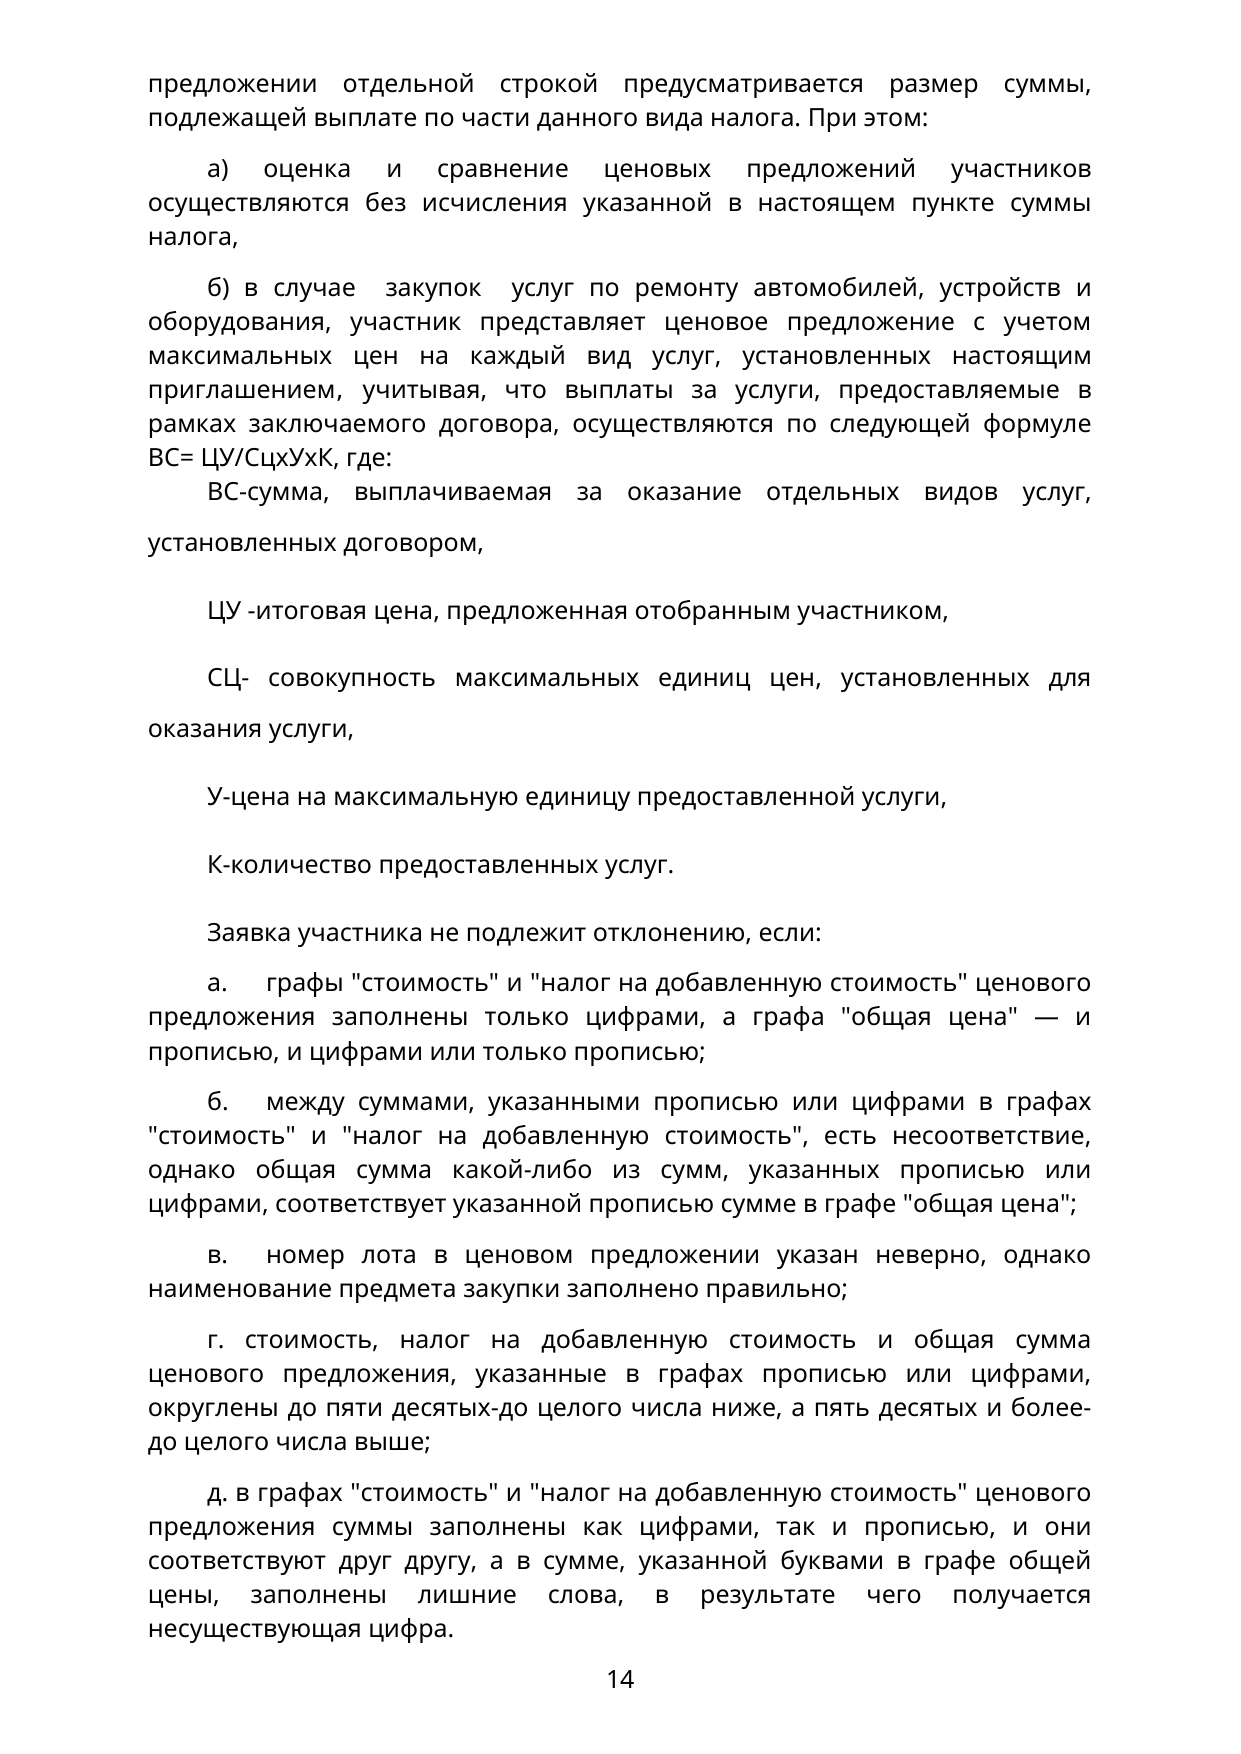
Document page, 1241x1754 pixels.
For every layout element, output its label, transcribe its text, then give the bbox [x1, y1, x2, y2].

text а) оценка и сравнение ценовых предложений участников осуществляются без исчисления указанной в настоящем пункте суммы налога, [148, 150, 1092, 253]
text У-цена на максимальную единицу предоставленной услуги, [148, 779, 1092, 813]
text ЦУ -итоговая цена, предложенная отобранным участником, [148, 592, 1092, 626]
text К-количество предоставленных услуг. [148, 847, 1092, 881]
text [148, 66, 1092, 134]
text Заявка участника не подлежит отклонению, если: [148, 914, 1092, 948]
text б) в случае закупок услуг по ремонту автомобилей, устройств и оборудования, участник представляет ценовое предложение с учетом максимальных цен на каждый вид услуг, установленных настоящим приглашением, учитывая, что выплаты за услуги, предоставляемые в рамках заключаемого договора, осуществляются по следующей формуле ВС= ЦУ/СцxУxК, где: [148, 269, 1092, 474]
text г. стоимость, налог на добавленную стоимость и общая сумма ценового предложения, указанные в графах прописью или цифрами, округлены до пяти десятых-до целого числа ниже, а пять десятых и более-до целого числа выше; [148, 1322, 1092, 1458]
text в. номер лота в ценовом предложении указан неверно, однако наименование предмета закупки заполнено правильно; [148, 1237, 1092, 1305]
text д. в графах "стоимость" и "налог на добавленную стоимость" ценового предложения суммы заполнены как цифрами, так и прописью, и они соответствуют друг другу, а в сумме, указанной буквами в графе общей цены, заполнены лишние слова, в результате чего получается несуществующая цифра. [148, 1474, 1092, 1645]
text б. между суммами, указанными прописью или цифрами в графах "стоимость" и "налог на добавленную стоимость", есть несоответствие, однако общая сумма какой-либо из сумм, указанных прописью или цифрами, соответствует указанной прописью сумме в графе "общая цена"; [148, 1084, 1092, 1220]
text а. графы "стоимость" и "налог на добавленную стоимость" ценового предложения заполнены только цифрами, а графа "общая цена" — и прописью, и цифрами или только прописью; [148, 965, 1092, 1067]
text ВС-сумма, выплачиваемая за оказание отдельных видов услуг, установленных договором, [148, 474, 1092, 559]
text СЦ- совокупность максимальных единиц цен, установленных для оказания услуги, [148, 660, 1092, 745]
